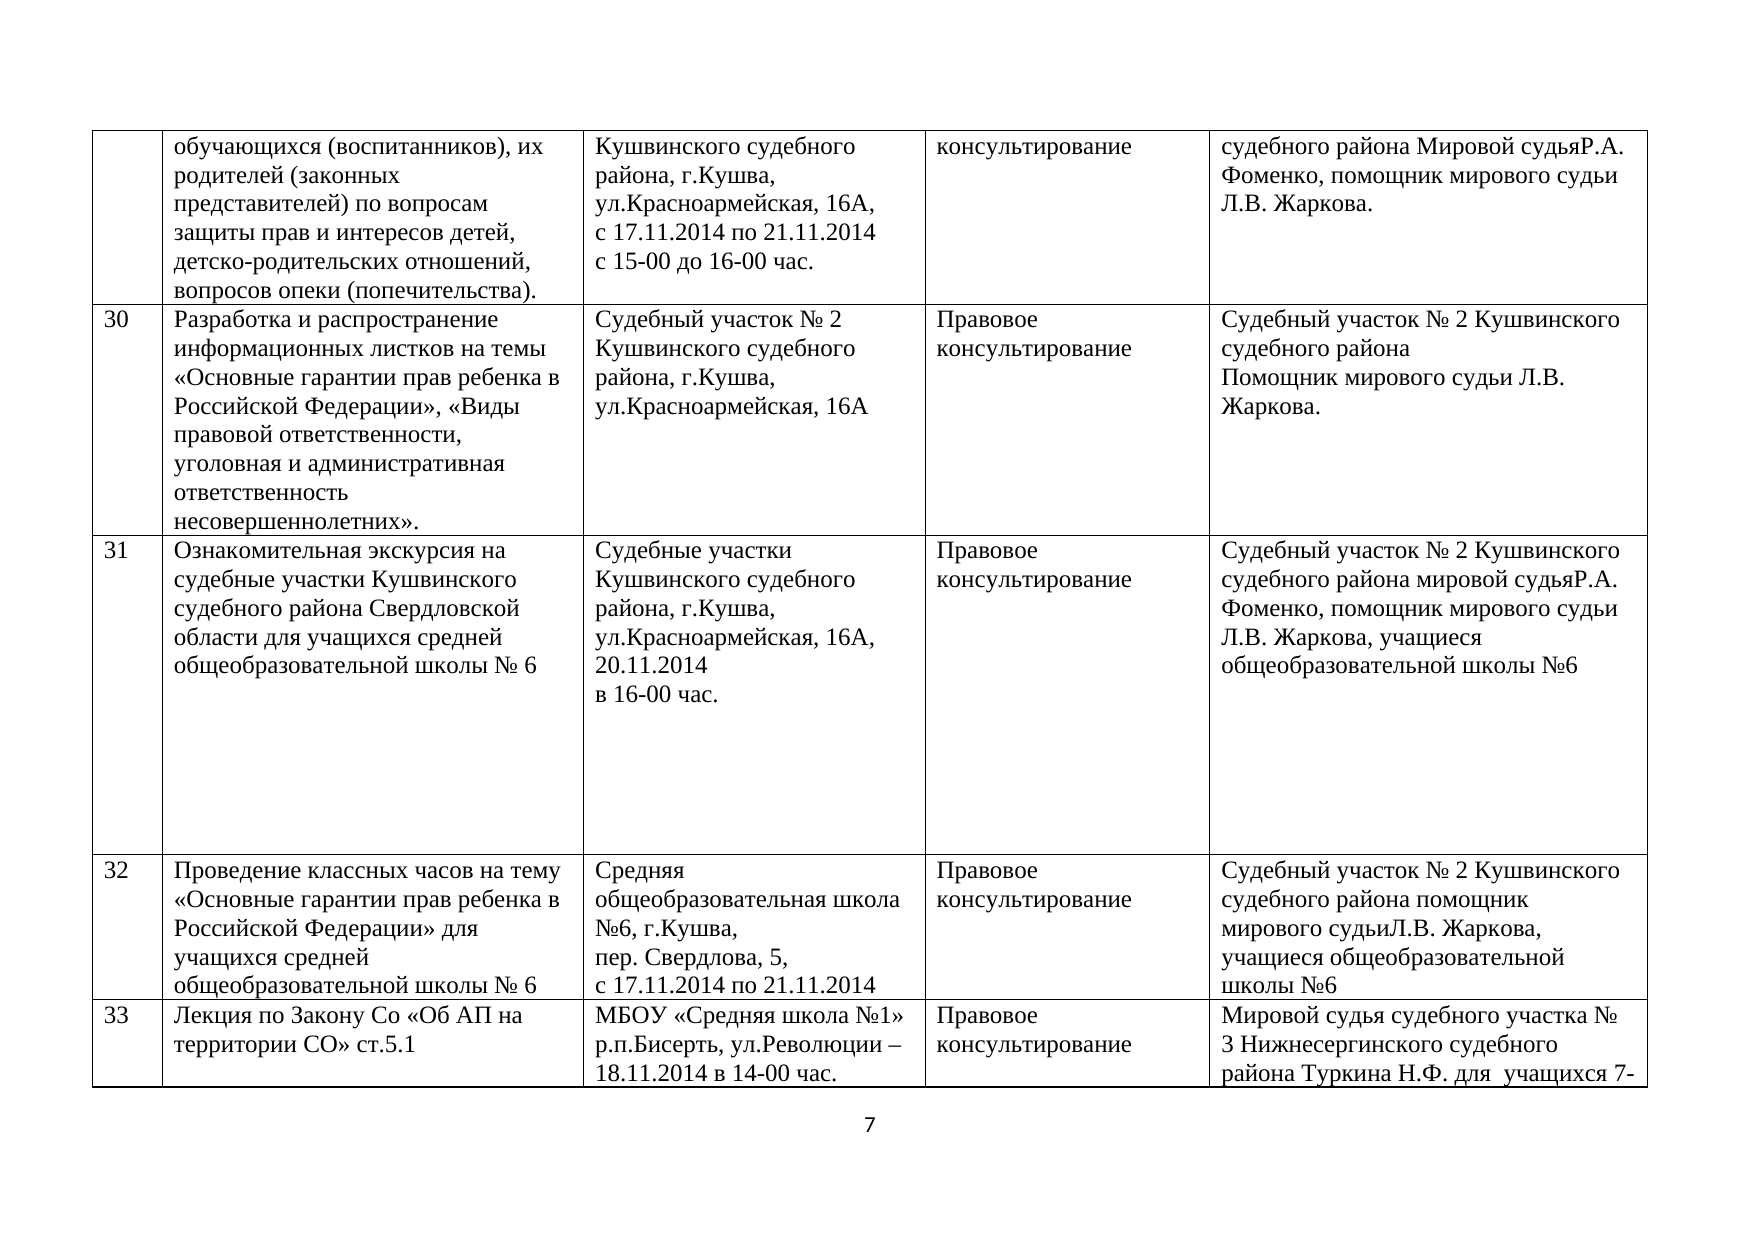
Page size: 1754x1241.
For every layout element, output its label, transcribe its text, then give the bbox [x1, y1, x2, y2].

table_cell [1210, 1000, 1647, 1086]
table_cell Судебный участок № 2 Кушвинского судебного района Помощник мирового судьи Л.В. Жаркова. [1210, 305, 1647, 534]
table_cell Ознакомительная экскурсия на судебные участки Кушвинского судебного района Свердловской области для учащихся средней общеобразовательной школы № 6 [163, 536, 583, 854]
table_cell Средняя общеобразовательная школа №6, г.Кушва, пер. Свердлова, 5, с 17.11.2014 по 21.11.2014 [584, 855, 925, 999]
table_cell 30 [93, 305, 162, 534]
table_cell Судебный участок № 2 Кушвинского судебного района, г.Кушва, ул.Красноармейская, 16А [584, 305, 925, 534]
table_cell Правовое консультирование [926, 855, 1209, 999]
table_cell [584, 131, 925, 303]
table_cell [163, 1000, 583, 1086]
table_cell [926, 1000, 1209, 1086]
table_cell Судебный участок № 2 Кушвинского судебного района мировой судьяР.А. Фоменко, помощник мирового судьи Л.В. Жаркова, учащиеся общеобразовательной школы №6 [1210, 536, 1647, 854]
table_cell Правовое консультирование [926, 536, 1209, 854]
table_cell Судебный участок № 2 Кушвинского судебного района помощник мирового судьиЛ.В. Жаркова, учащиеся общеобразовательной школы №6 [1210, 855, 1647, 999]
table_cell 32 [93, 855, 162, 999]
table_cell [1210, 131, 1647, 303]
table_cell 29 [93, 131, 162, 303]
table_cell Судебные участки Кушвинского судебного района, г.Кушва, ул.Красноармейская, 16А, 20.11.2014 в 16-00 час. [584, 536, 925, 854]
table_cell Проведение классных часов на тему «Основные гарантии прав ребенка в Российской Федерации» для учащихся средней общеобразовательной школы № 6 [163, 855, 583, 999]
table_cell 33 [93, 1000, 162, 1086]
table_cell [926, 131, 1209, 303]
table_cell 31 [93, 536, 162, 854]
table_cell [163, 131, 583, 303]
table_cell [584, 1000, 925, 1086]
table_cell Разработка и распространение информационных листков на темы «Основные гарантии прав ребенка в Российской Федерации», «Виды правовой ответственности, уголовная и административная ответственность несовершеннолетних». [163, 305, 583, 534]
table_cell Правовое консультирование [926, 305, 1209, 534]
